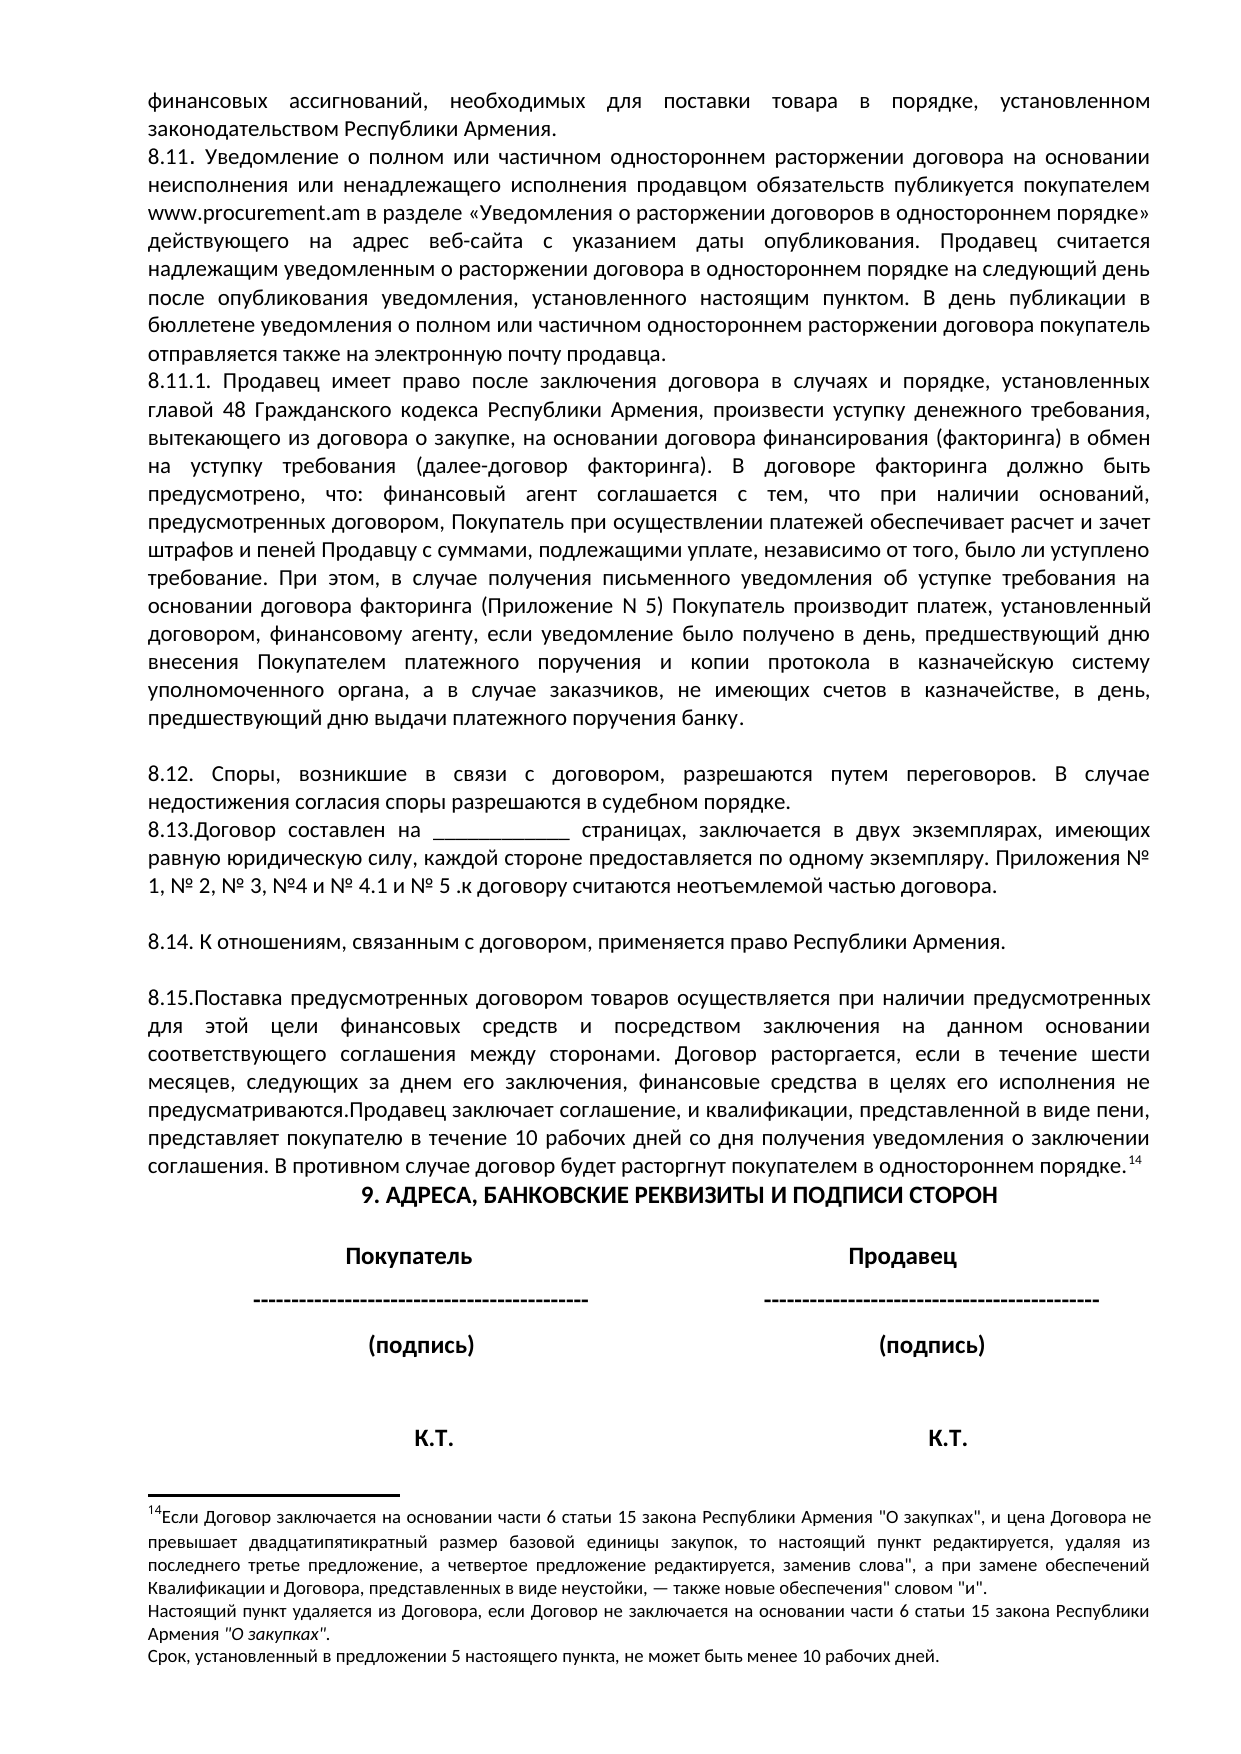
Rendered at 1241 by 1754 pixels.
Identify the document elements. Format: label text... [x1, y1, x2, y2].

text 8.12. Споры, возникшие в связи с договором, разрешаются путем переговоров. В случае недостижения согласия споры разрешаются в судебном порядке. [148, 759, 1152, 815]
table_header Продавец [647, 1240, 1158, 1284]
text 8.14. К отношениям, связанным с договором, применяется право Республики Армения. [148, 927, 1152, 955]
table_cell -------------------------------------------- (подпись) [647, 1284, 1158, 1391]
text 8.13.Договор составлен на ____________ страницах, заключается в двух экземплярах, имеющих равную юридическую силу, каждой стороне предоставляется по одному экземпляру. Приложения № 1, № 2, № 3, №4 и № 4.1 и № 5 .к договору считаются неотъемлемой частью договора. [148, 815, 1152, 899]
text 8.11․ Уведомление о полном или частичном одностороннем расторжении договора на основании неисполнения или ненадлежащего исполнения продавцом обязательств публикуется покупателем www.procurement.am в разделе «Уведомления о расторжении договоров в одностороннем порядке» действующего на адрес веб-сайта с указанием даты опубликования. Продавец считается надлежащим уведомленным о расторжении договора в одностороннем порядке на следующий день после опубликования уведомления, установленного настоящим пунктом. В день публикации в бюллетене уведомления о полном или частичном одностороннем расторжении договора покупатель отправляется также на электронную почту продавца. [148, 142, 1152, 367]
text 8.11.1. Продавец имеет право после заключения договора в случаях и порядке, установленных главой 48 Гражданского кодекса Республики Армения, произвести уступку денежного требования, вытекающего из договора о закупке, на основании договора финансирования (факторинга) в обмен на уступку требования (далее-договор факторинга). В договоре факторинга должно быть предусмотрено, что: финансовый агент соглашается с тем, что при наличии оснований, предусмотренных договором, Покупатель при осуществлении платежей обеспечивает расчет и зачет штрафов и пеней Продавцу с суммами, подлежащими уплате, независимо от того, было ли уступлено требование. При этом, в случае получения письменного уведомления об уступке требования на основании договора факторинга (Приложение N 5) Покупатель производит платеж, установленный договором, финансовому агенту, если уведомление было получено в день, предшествующий дню внесения Покупателем платежного поручения и копии протокола в казначейскую систему уполномоченного органа, а в случае заказчиков, не имеющих счетов в казначействе, в день, предшествующий дню выдачи платежного поручения банку. [148, 367, 1152, 731]
text 9. АДРЕСА, БАНКОВСКИЕ РЕКВИЗИТЫ И ПОДПИСИ СТОРОН [148, 1179, 1152, 1210]
text 8.15.Поставка предусмотренных договором товаров осуществляется при наличии предусмотренных для этой цели финансовых средств и посредством заключения на данном основании соответствующего соглашения между сторонами. Договор расторгается, если в течение шести месяцев, следующих за днем его заключения, финансовые средства в целях его исполнения не предусматриваются.Продавец заключает соглашение, и квалификации, представленной в виде пени, представляет покупателю в течение 10 рабочих дней со дня получения уведомления о заключении соглашения. В противном случае договор будет расторгнут покупателем в одностороннем порядке. [148, 983, 1152, 1179]
table_header К.Т. [662, 1422, 1176, 1467]
table_header Покупатель [136, 1240, 647, 1284]
table_header К.Т. [148, 1422, 662, 1467]
table_cell -------------------------------------------- (подпись) [136, 1284, 647, 1391]
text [148, 86, 1152, 142]
